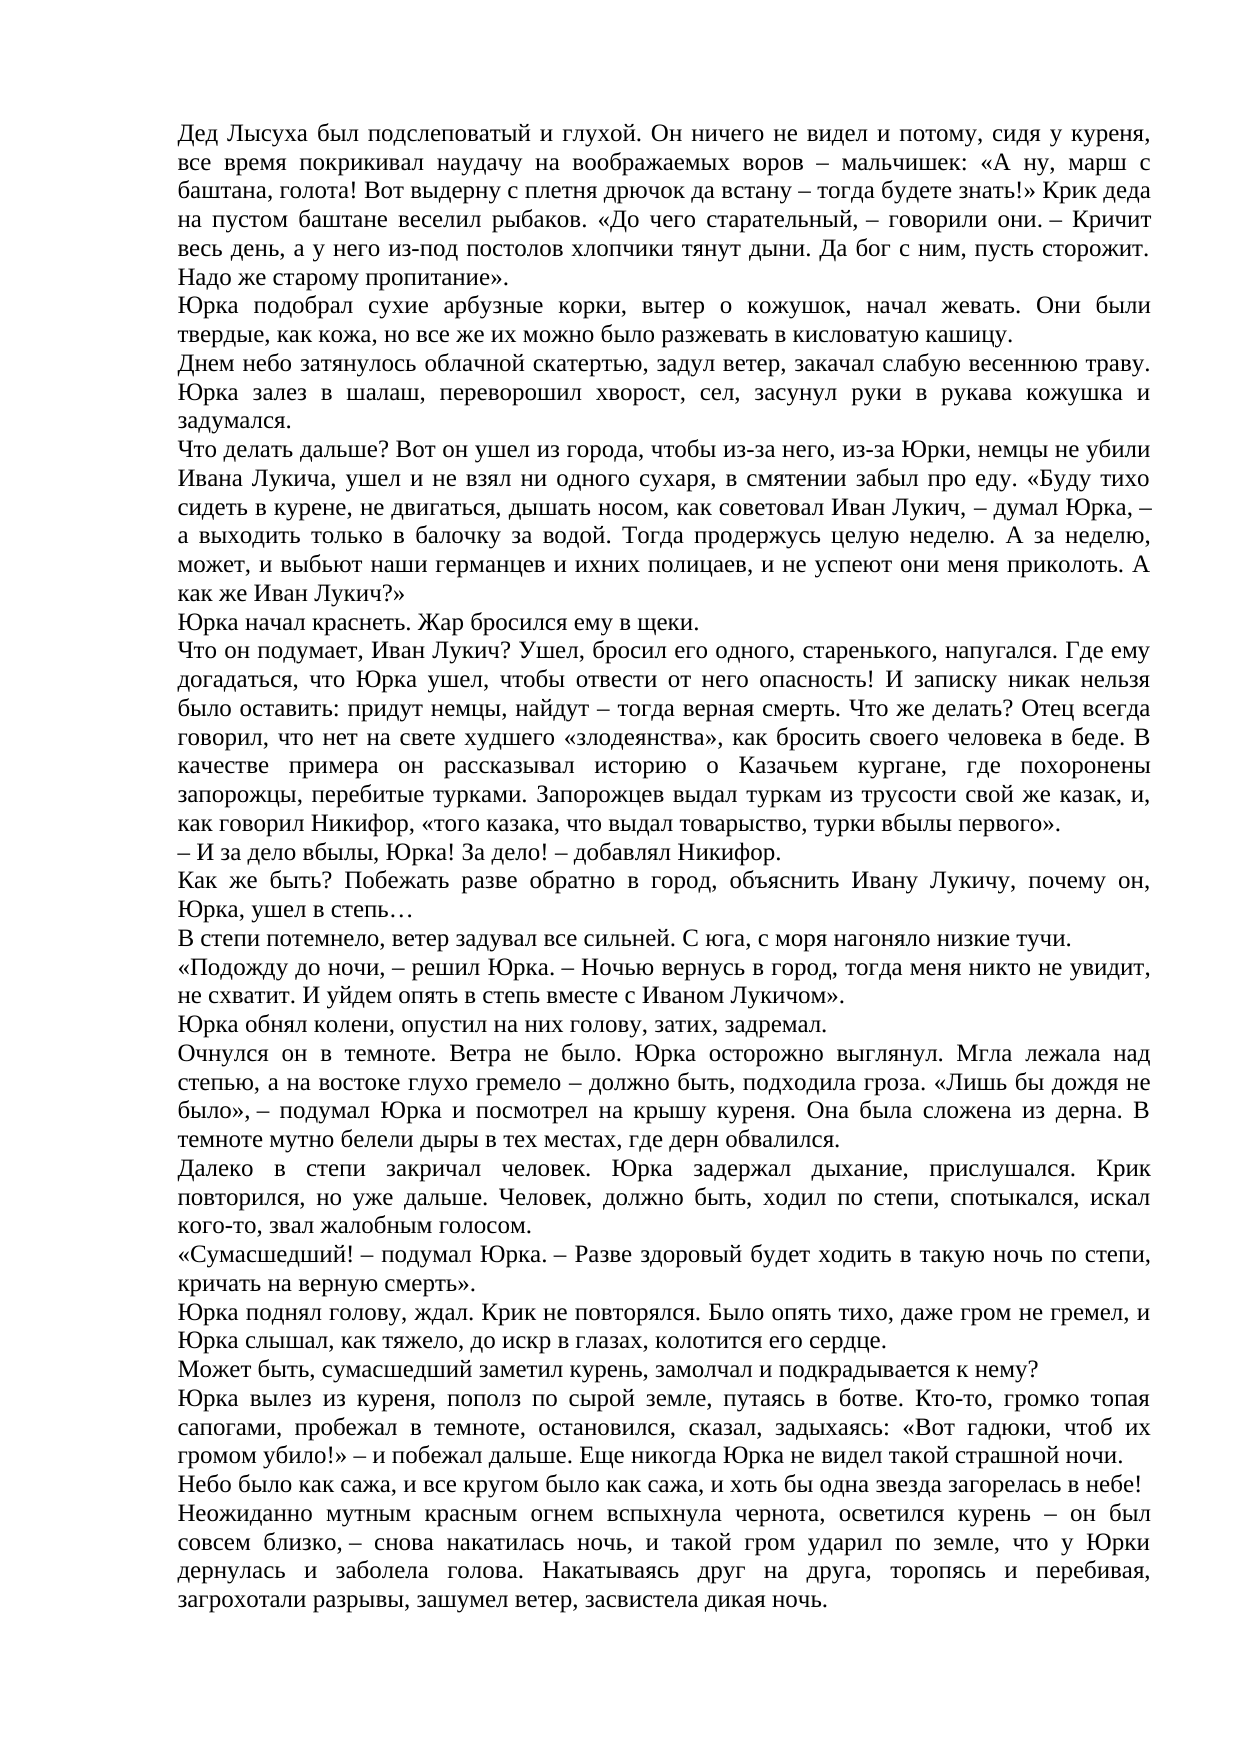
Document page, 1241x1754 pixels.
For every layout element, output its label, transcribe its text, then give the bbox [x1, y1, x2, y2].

text «Подожду до ночи, – решил Юрка. – Ночью вернусь в город, тогда меня никто не увидит, не схватит. И уйдем опять в степь вместе с Иваном Лукичом». [177, 952, 1152, 1009]
text Юрка вылез из куреня, пополз по сырой земле, путаясь в ботве. Кто-то, громко топая сапогами, пробежал в темноте, остановился, сказал, задыхаясь: «Вот гадюки, чтоб их громом убило!» – и побежал дальше. Еще никогда Юрка не видел такой страшной ночи. [177, 1383, 1152, 1469]
text Дед Лысуха был подслеповатый и глухой. Он ничего не видел и потому, сидя у куреня, все время покрикивал наудачу на воображаемых воров – мальчишек: «А ну, марш с баштана, голота! Вот выдерну с плетня дрючок да встану – тогда будете знать!» Крик деда на пустом баштане веселил рыбаков. «До чего старательный, – говорили они. – Кричит весь день, а у него из-под постолов хлопчики тянут дыни. Да бог с ним, пусть сторожит. Надо же старому пропитание». [177, 118, 1152, 291]
text – И за дело вбылы, Юрка! За дело! – добавлял Никифор. [177, 837, 1152, 866]
text Юрка поднял голову, ждал. Крик не повторялся. Было опять тихо, даже гром не гремел, и Юрка слышал, как тяжело, до искр в глазах, колотится его сердце. [177, 1297, 1152, 1354]
text В степи потемнело, ветер задувал все сильней. С юга, с моря нагоняло низкие тучи. [177, 923, 1152, 952]
text Юрка обнял колени, опустил на них голову, затих, задремал. [177, 1009, 1152, 1038]
text Может быть, сумасшедший заметил курень, замолчал и подкрадывается к нему? [177, 1354, 1152, 1383]
text «Сумасшедший! – подумал Юрка. – Разве здоровый будет ходить в такую ночь по степи, кричать на верную смерть». [177, 1239, 1152, 1297]
text Далеко в степи закричал человек. Юрка задержал дыхание, прислушался. Крик повторился, но уже дальше. Человек, должно быть, ходил по степи, спотыкался, искал кого-то, звал жалобным голосом. [177, 1153, 1152, 1239]
text Неожиданно мутным красным огнем вспыхнула чернота, осветился курень – он был совсем близко, – снова накатилась ночь, и такой гром ударил по земле, что у Юрки дернулась и заболела голова. Накатываясь друг на друга, торопясь и перебивая, загрохотали разрывы, зашумел ветер, засвистела дикая ночь. [177, 1498, 1152, 1613]
text Небо было как сажа, и все кругом было как сажа, и хоть бы одна звезда загорелась в небе! [177, 1469, 1152, 1498]
text Что делать дальше? Вот он ушел из города, чтобы из-за него, из-за Юрки, немцы не убили Ивана Лукича, ушел и не взял ни одного сухаря, в смятении забыл про еду. «Буду тихо сидеть в курене, не двигаться, дышать носом, как советовал Иван Лукич, – думал Юрка, – а выходить только в балочку за водой. Тогда продержусь целую неделю. А за неделю, может, и выбьют наши германцев и ихних полицаев, и не успеют они меня приколоть. А как же Иван Лукич?» [177, 434, 1152, 607]
text Как же быть? Побежать разве обратно в город, объяснить Ивану Лукичу, почему он, Юрка, ушел в степь… [177, 866, 1152, 923]
text Что он подумает, Иван Лукич? Ушел, бросил его одного, старенького, напугался. Где ему догадаться, что Юрка ушел, чтобы отвести от него опасность! И записку никак нельзя было оставить: придут немцы, найдут – тогда верная смерть. Что же делать? Отец всегда говорил, что нет на свете худшего «злодеянства», как бросить своего человека в беде. В качестве примера он рассказывал историю о Казачьем кургане, где похоронены запорожцы, перебитые турками. Запорожцев выдал туркам из трусости свой же казак, и, как говорил Никифор, «того казака, что выдал товарыство, турки вбылы первого». [177, 636, 1152, 837]
text Юрка начал краснеть. Жар бросился ему в щеки. [177, 607, 1152, 636]
text Днем небо затянулось облачной скатертью, задул ветер, закачал слабую весеннюю траву. Юрка залез в шалаш, переворошил хворост, сел, засунул руки в рукава кожушка и задумался. [177, 348, 1152, 434]
text Юрка подобрал сухие арбузные корки, вытер о кожушок, начал жевать. Они были твердые, как кожа, но все же их можно было разжевать в кисловатую кашицу. [177, 291, 1152, 348]
text Очнулся он в темноте. Ветра не было. Юрка осторожно выглянул. Мгла лежала над степью, а на востоке глухо гремело – должно быть, подходила гроза. «Лишь бы дождя не было», – подумал Юрка и посмотрел на крышу куреня. Она была сложена из дерна. В темноте мутно белели дыры в тех местах, где дерн обвалился. [177, 1038, 1152, 1153]
